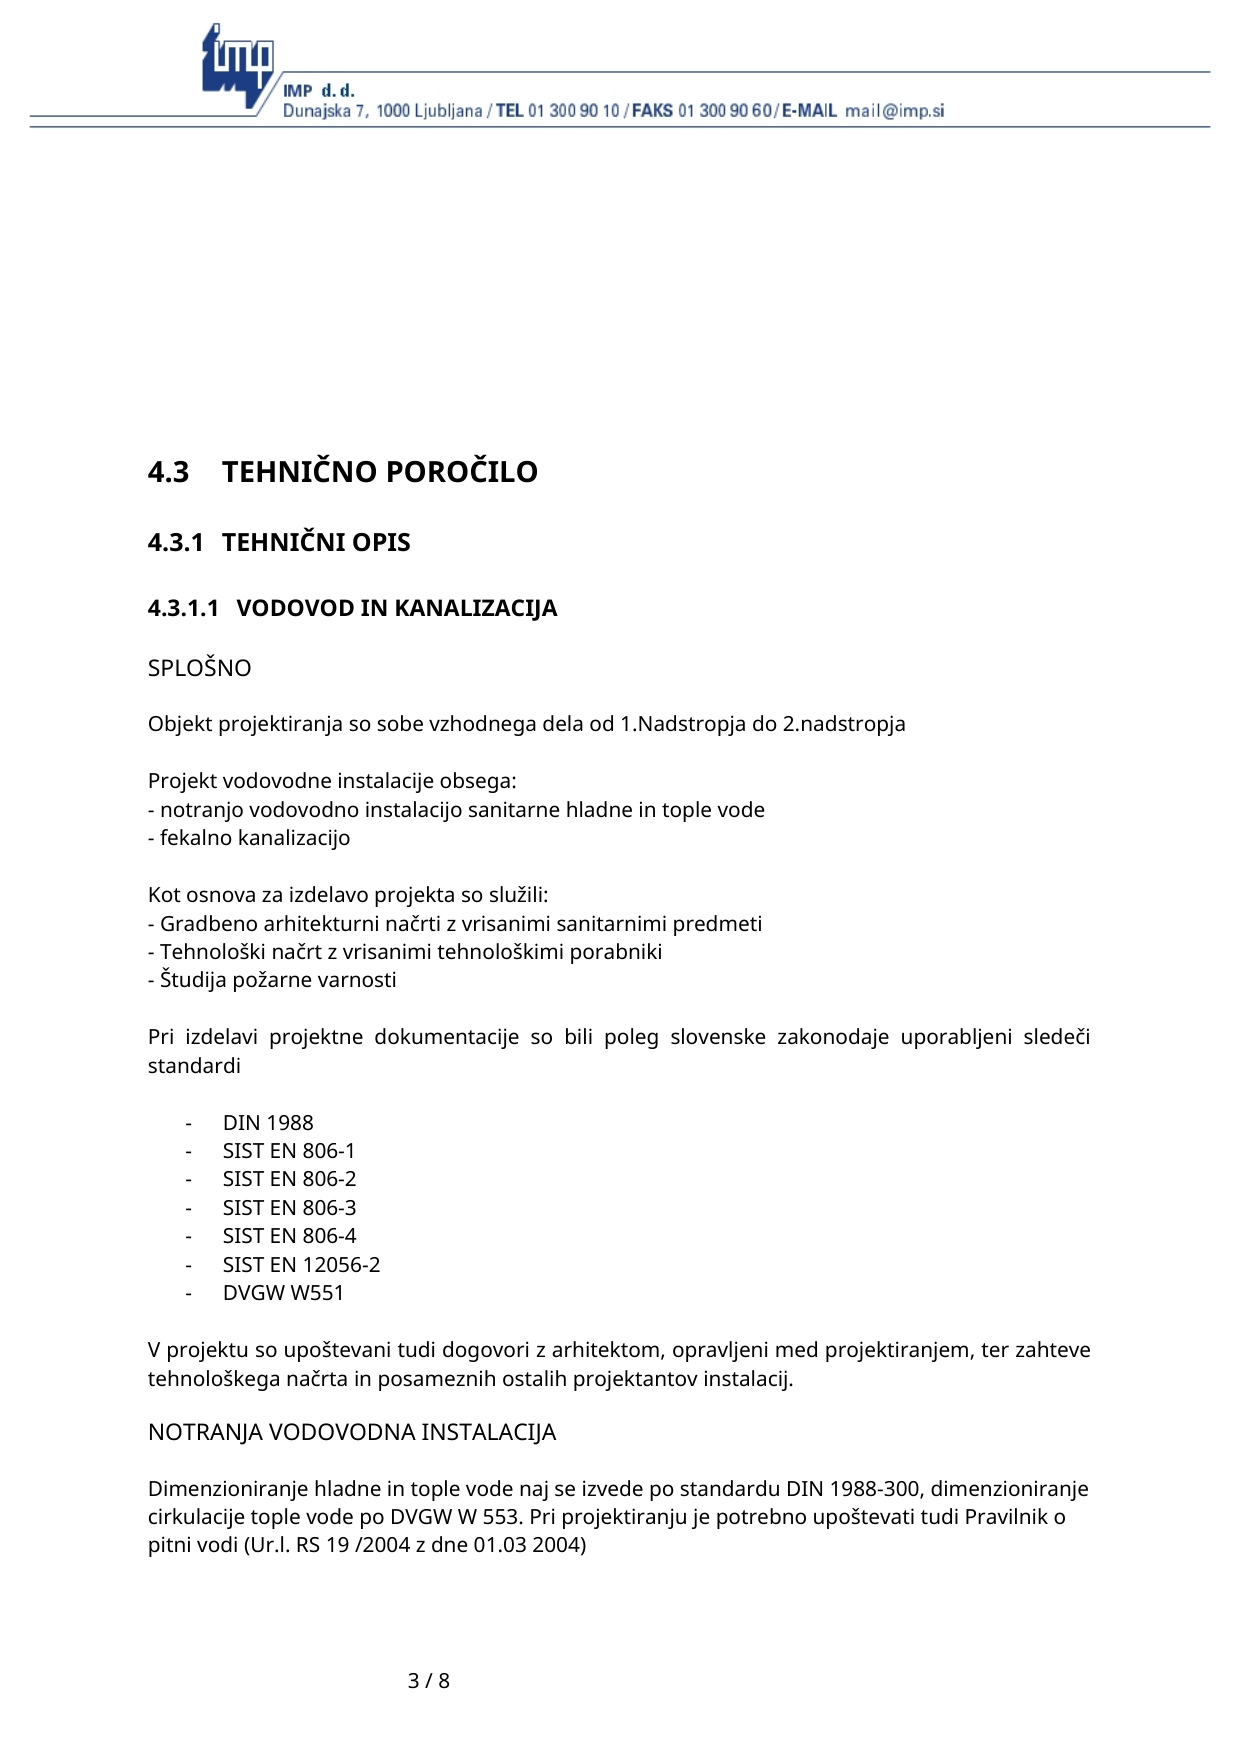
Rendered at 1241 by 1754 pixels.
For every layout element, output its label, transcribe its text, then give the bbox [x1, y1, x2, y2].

text - Študija požarne varnosti [148, 966, 1092, 994]
list DVGW W551 [185, 1278, 1092, 1307]
text Notranja vodovodna instalacija [148, 1416, 1092, 1447]
text Dimenzioniranje hladne in tople vode naj se izvede po standardu DIN 1988-300, dimenzioniranje cirkulacije tople vode po DVGW W 553. Pri projektiranju je potrebno upoštevati tudi Pravilnik o pitni vodi (Ur.l. RS 19 /2004 z dne 01.03 2004) [148, 1474, 1092, 1559]
text V projektu so upoštevani tudi dogovori z arhitektom, opravljeni med projektiranjem, ter zahteve tehnološkega načrta in posameznih ostalih projektantov instalacij. [148, 1335, 1092, 1392]
text - Tehnološki načrt z vrisanimi tehnološkimi porabniki [148, 937, 1092, 966]
text Objekt projektiranja so sobe vzhodnega dela od 1.Nadstropja do 2.nadstropja [148, 709, 1092, 738]
subtitle TEHNIČNO POROČILO [148, 451, 1092, 491]
text - notranjo vodovodno instalacijo sanitarne hladne in tople vode [148, 795, 1092, 823]
list DIN 1988 [185, 1108, 1092, 1136]
picture [29, 22, 1211, 129]
text Projekt vodovodne instalacije obsega: [148, 766, 1092, 795]
list SIST EN 806-2 [185, 1164, 1092, 1193]
list SIST EN 806-1 [185, 1136, 1092, 1164]
text Pri izdelavi projektne dokumentacije so bili poleg slovenske zakonodaje uporabljeni sledeči standardi [148, 1022, 1092, 1079]
text - Gradbeno arhitekturni načrti z vrisanimi sanitarnimi predmeti [148, 909, 1092, 937]
list SIST EN 806-3 [185, 1193, 1092, 1221]
text Kot osnova za izdelavo projekta so služili: [148, 880, 1092, 909]
list SIST EN 806-4 [185, 1221, 1092, 1250]
subtitle TEHNIČNI OPIS [148, 524, 1092, 558]
list SIST EN 12056-2 [185, 1250, 1092, 1278]
subtitle VODOVOD IN KANALIZACIJA [148, 592, 1092, 623]
text - fekalno kanalizacijo [148, 823, 1092, 852]
text Splošno [148, 652, 1092, 683]
